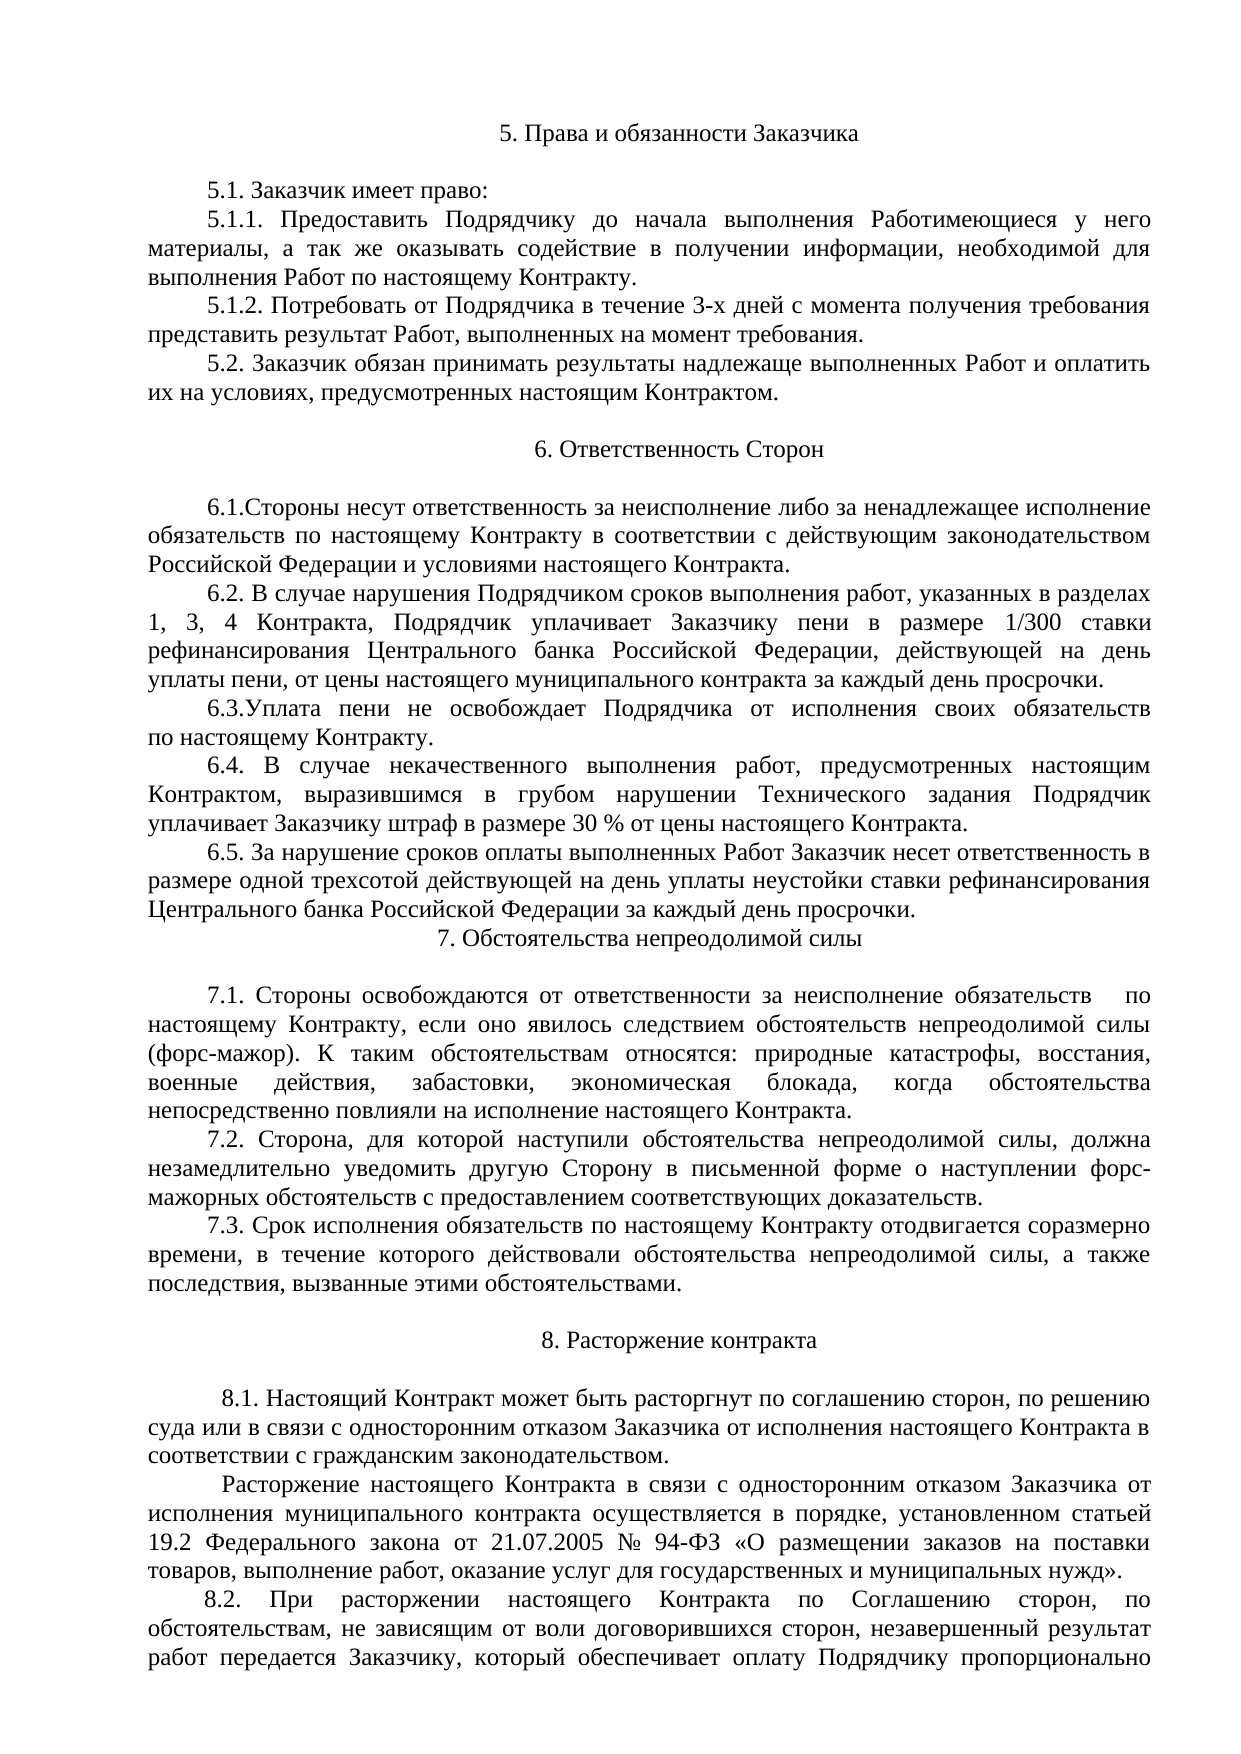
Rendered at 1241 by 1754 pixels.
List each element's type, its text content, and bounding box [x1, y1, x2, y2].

text 8.1. Настоящий Контракт может быть расторгнут по соглашению сторон, по решению суда или в связи с односторонним отказом Заказчика от исполнения настоящего Контракта в соответствии с гражданским законодательством. [148, 1383, 1152, 1469]
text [148, 1584, 1152, 1671]
text 6. Ответственность Сторон [148, 434, 1152, 463]
text 7.2. Сторона, для которой наступили обстоятельства непреодолимой силы, должна незамедлительно уведомить другую Сторону в письменной форме о наступлении форс-мажорных обстоятельств с предоставлением соответствующих доказательств. [148, 1124, 1152, 1211]
text 5.1. Заказчик имеет право: [148, 176, 1152, 204]
text 5.1.2. Потребовать от Подрядчика в течение 3-х дней с момента получения требования представить результат Работ, выполненных на момент требования. [148, 291, 1152, 348]
text Расторжение настоящего Контракта в связи с односторонним отказом Заказчика от исполнения муниципального контракта осуществляется в порядке, установленном статьей 19.2 Федерального закона от 21.07.2005 № 94-ФЗ «О размещении заказов на поставки товаров, выполнение работ, оказание услуг для государственных и муниципальных нужд». [148, 1469, 1152, 1584]
text 5.2. Заказчик обязан принимать результаты надлежаще выполненных Работ и оплатить их на условиях, предусмотренных настоящим Контрактом. [148, 348, 1152, 406]
text 6.3.Уплата пени не освобождает Подрядчика от исполнения своих обязательств по настоящему Контракту. [148, 693, 1152, 751]
text 6.1.Стороны несут ответственность за неисполнение либо за ненадлежащее исполнение обязательств по настоящему Контракту в соответствии с действующим законодательством Российской Федерации и условиями настоящего Контракта. [148, 492, 1152, 578]
text 5.1.1. Предоставить Подрядчику до начала выполнения Работимеющиеся у него материалы, а так же оказывать содействие в получении информации, необходимой для выполнения Работ по настоящему Контракту. [148, 204, 1152, 291]
text 8. Расторжение контракта [148, 1326, 1152, 1354]
text 6.5. За нарушение сроков оплаты выполненных Работ Заказчик несет ответственность в размере одной трехсотой действующей на день уплаты неустойки ставки рефинансирования Центрального банка Российской Федерации за каждый день просрочки. [148, 837, 1152, 923]
text 5. Права и обязанности Заказчика [148, 118, 1152, 147]
text 6.4. В случае некачественного выполнения работ, предусмотренных настоящим Контрактом, выразившимся в грубом нарушении Технического задания Подрядчик уплачивает Заказчику штраф в размере 30 % от цены настоящего Контракта. [148, 751, 1152, 837]
text 7. Обстоятельства непреодолимой силы [148, 923, 1152, 952]
text 7.1. Стороны освобождаются от ответственности за неисполнение обязательств по настоящему Контракту, если оно явилось следствием обстоятельств непреодолимой силы (форс-мажор). К таким обстоятельствам относятся: природные катастрофы, восстания, военные действия, забастовки, экономическая блокада, когда обстоятельства непосредственно повлияли на исполнение настоящего Контракта. [148, 981, 1152, 1124]
text 7.3. Срок исполнения обязательств по настоящему Контракту отодвигается соразмерно времени, в течение которого действовали обстоятельства непреодолимой силы, а также последствия, вызванные этими обстоятельствами. [148, 1211, 1152, 1297]
text 6.2. В случае нарушения Подрядчиком сроков выполнения работ, указанных в разделах 1, 3, 4 Контракта, Подрядчик уплачивает Заказчику пени в размере 1/300 ставки рефинансирования Центрального банка Российской Федерации, действующей на день уплаты пени, от цены настоящего муниципального контракта за каждый день просрочки. [148, 578, 1152, 693]
